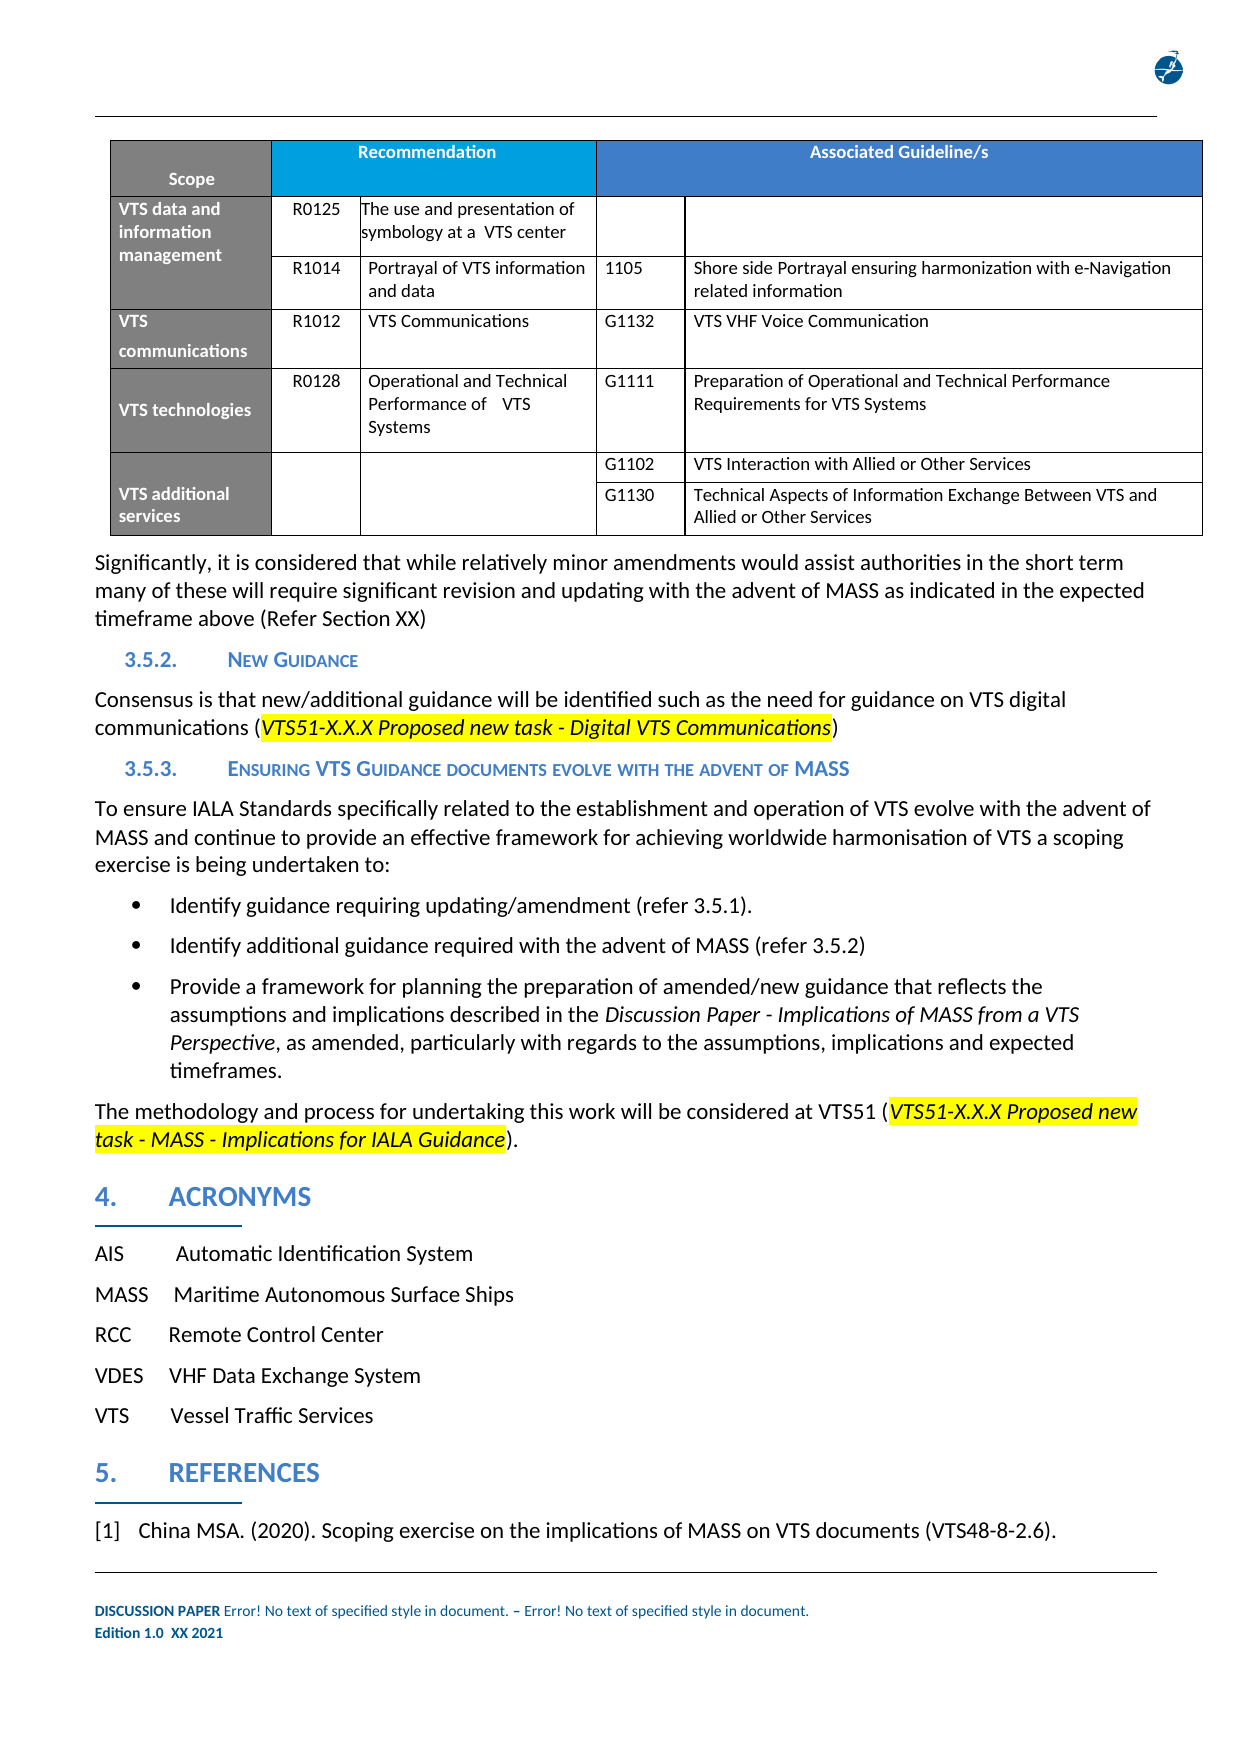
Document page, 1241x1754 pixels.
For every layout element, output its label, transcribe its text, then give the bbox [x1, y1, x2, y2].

subtitle Acronyms [94, 1178, 1157, 1213]
table_cell VTS VHF Voice Communication [686, 310, 1202, 368]
subtitle New Guidance [124, 645, 1157, 673]
table_cell VTS Communications [361, 310, 596, 368]
table_cell VTS technologies [111, 369, 271, 452]
table_cell G1111 [597, 369, 684, 452]
text Significantly, it is considered that while relatively minor amendments would assist authorities in the short term many of these will require significant revision and updating with the advent of MASS as indicated in the expected timeframe above (Refer Section XX) [94, 548, 1157, 632]
table_header Scope [111, 141, 271, 196]
list Provide a framework for planning the preparation of amended/new guidance that reflects the assumptions and implications described in the Discussion Paper - Implications of MASS from a VTS Perspective, as amended, particularly with regards to the assumptions, implications and expected timeframes. [132, 972, 1157, 1084]
table_header Recommendation [272, 141, 596, 196]
table_cell G1132 [597, 310, 684, 368]
subtitle Ensuring VTS Guidance documents evolve with the advent of MASS [124, 754, 1157, 782]
table_cell Operational and Technical Performance of VTS Systems [361, 369, 596, 452]
table_cell R1014 [272, 257, 360, 309]
table_cell Shore side Portrayal ensuring harmonization with e-Navigation related information [686, 257, 1202, 309]
text AIS Automatic Identification System [94, 1239, 1157, 1267]
table_cell G1130 [597, 483, 684, 535]
table_cell The use and presentation of symbology at a VTS center [361, 197, 596, 256]
table_cell VTS additional services [111, 453, 271, 535]
table_cell 1105 [597, 257, 684, 309]
list Identify additional guidance required with the advent of MASS (refer 3.5.2) [132, 932, 1157, 960]
picture [1123, 0, 1241, 119]
table_cell R0125 [272, 197, 360, 256]
table_cell [361, 453, 596, 535]
table_cell VTS communications [111, 310, 271, 368]
subtitle references [94, 1454, 1157, 1490]
table_cell G1102 [597, 453, 684, 482]
table_cell Portrayal of VTS information and data [361, 257, 596, 309]
table_cell [686, 197, 1202, 256]
table_cell Preparation of Operational and Technical Performance Requirements for VTS Systems [686, 369, 1202, 452]
text RCC Remote Control Center [94, 1321, 1157, 1348]
table_header Associated Guideline/s [597, 141, 1202, 196]
list Identify guidance requiring updating/amendment (refer 3.5.1). [132, 891, 1157, 919]
table_cell [272, 453, 360, 535]
table_cell Technical Aspects of Information Exchange Between VTS and Allied or Other Services [686, 483, 1202, 535]
table_cell R0128 [272, 369, 360, 452]
table_cell R1012 [272, 310, 360, 368]
text Consensus is that new/additional guidance will be identified such as the need for guidance on VTS digital communications (VTS51-X.X.X Proposed new task - Digital VTS Communications) [94, 686, 1157, 742]
text MASS Maritime Autonomous Surface Ships [94, 1280, 1157, 1308]
text To ensure IALA Standards specifically related to the establishment and operation of VTS evolve with the advent of MASS and continue to provide an effective framework for achieving worldwide harmonisation of VTS a scoping exercise is being undertaken to: [94, 794, 1157, 879]
list China MSA. (2020). Scoping exercise on the implications of MASS on VTS documents (VTS48-8-2.6). [94, 1516, 1157, 1544]
table_cell [597, 197, 684, 256]
table_cell VTS data and information management [111, 197, 271, 309]
text VTS Vessel Traffic Services [94, 1402, 1157, 1429]
text VDES VHF Data Exchange System [94, 1361, 1157, 1389]
table_cell VTS Interaction with Allied or Other Services [686, 453, 1202, 482]
text The methodology and process for undertaking this work will be considered at VTS51 (VTS51-X.X.X Proposed new task - MASS - Implications for IALA Guidance). [94, 1097, 1157, 1153]
